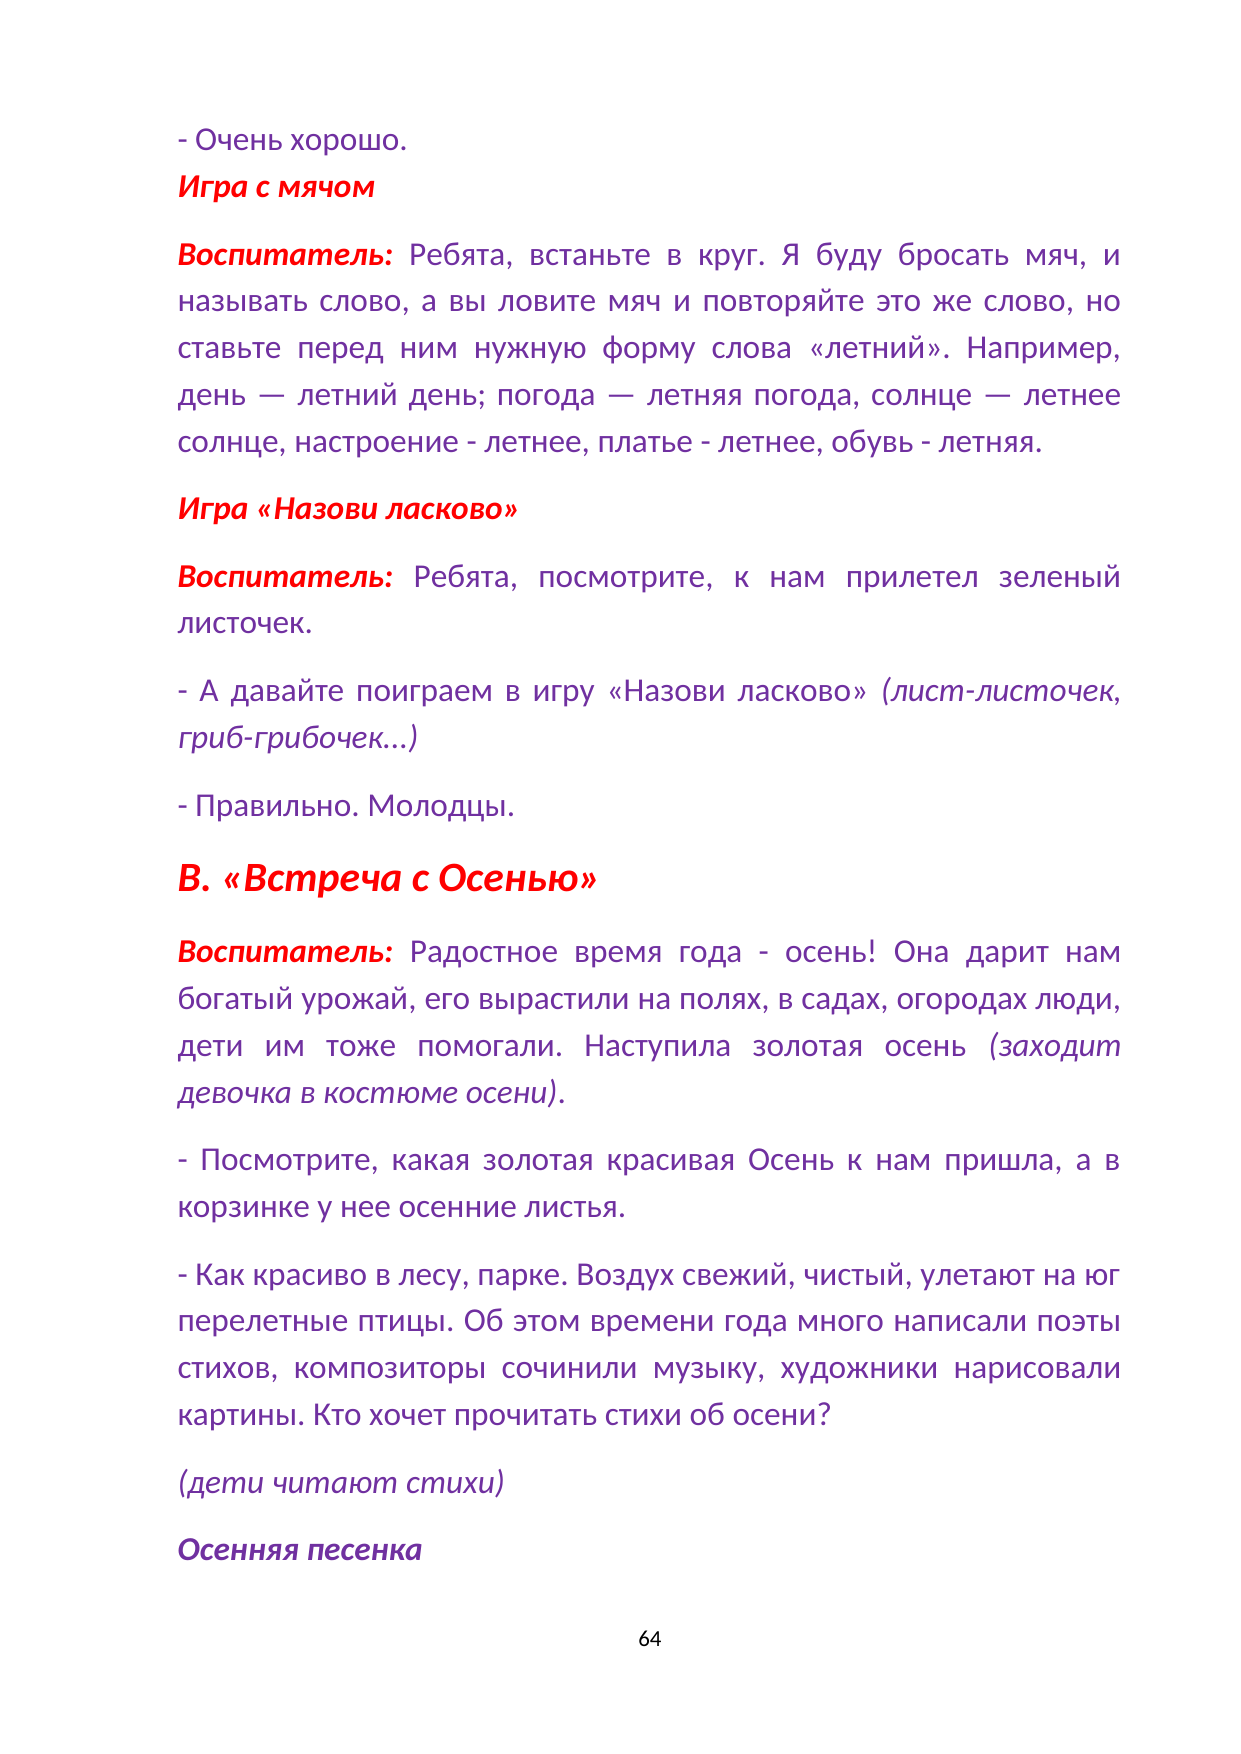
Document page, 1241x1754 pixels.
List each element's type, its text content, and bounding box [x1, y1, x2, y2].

text Воспитатель: Ребята, встаньте в круг. Я буду бросать мяч, и называть слово, а вы ловите мяч и повторяйте это же слово, но ставьте перед ним нужную форму слова «летний». Например, день — летний день; погода — летняя погода, солнце — летнее солнце, настроение - летнее, платье - летнее, обувь - летняя. [177, 232, 1122, 460]
text - А давайте поиграем в игру «Назови ласково» (лист-листочек, гриб-грибочек...) [177, 669, 1122, 757]
text - Как красиво в лесу, парке. Воздух свежий, чистый, улетают на юг перелетные птицы. Об этом времени года много написали поэты стихов, композиторы сочинили музыку, художники нарисовали картины. Кто хочет прочитать стихи об осени? [177, 1253, 1122, 1434]
text В. «Встреча с Осенью» [177, 851, 1122, 902]
text Воспитатель: Радостное время года - осень! Она дарит нам богатый урожай, его вырастили на полях, в садах, огородах люди, дети им тоже помогали. Наступила золотая осень (заходит девочка в костюме осени). [177, 930, 1122, 1111]
text - Очень хорошо. [177, 118, 1122, 159]
text Игра с мячом [177, 165, 1122, 206]
text Игра «Назови ласково» [177, 487, 1122, 528]
text Осенняя песенка [177, 1528, 1122, 1569]
text (дети читают стихи) [177, 1461, 1122, 1501]
text Воспитатель: Ребята, посмотрите, к нам прилетел зеленый листочек. [177, 555, 1122, 642]
text - Посмотрите, какая золотая красивая Осень к нам пришла, а в корзинке у нее осенние листья. [177, 1138, 1122, 1226]
text - Правильно. Молодцы. [177, 783, 1122, 824]
